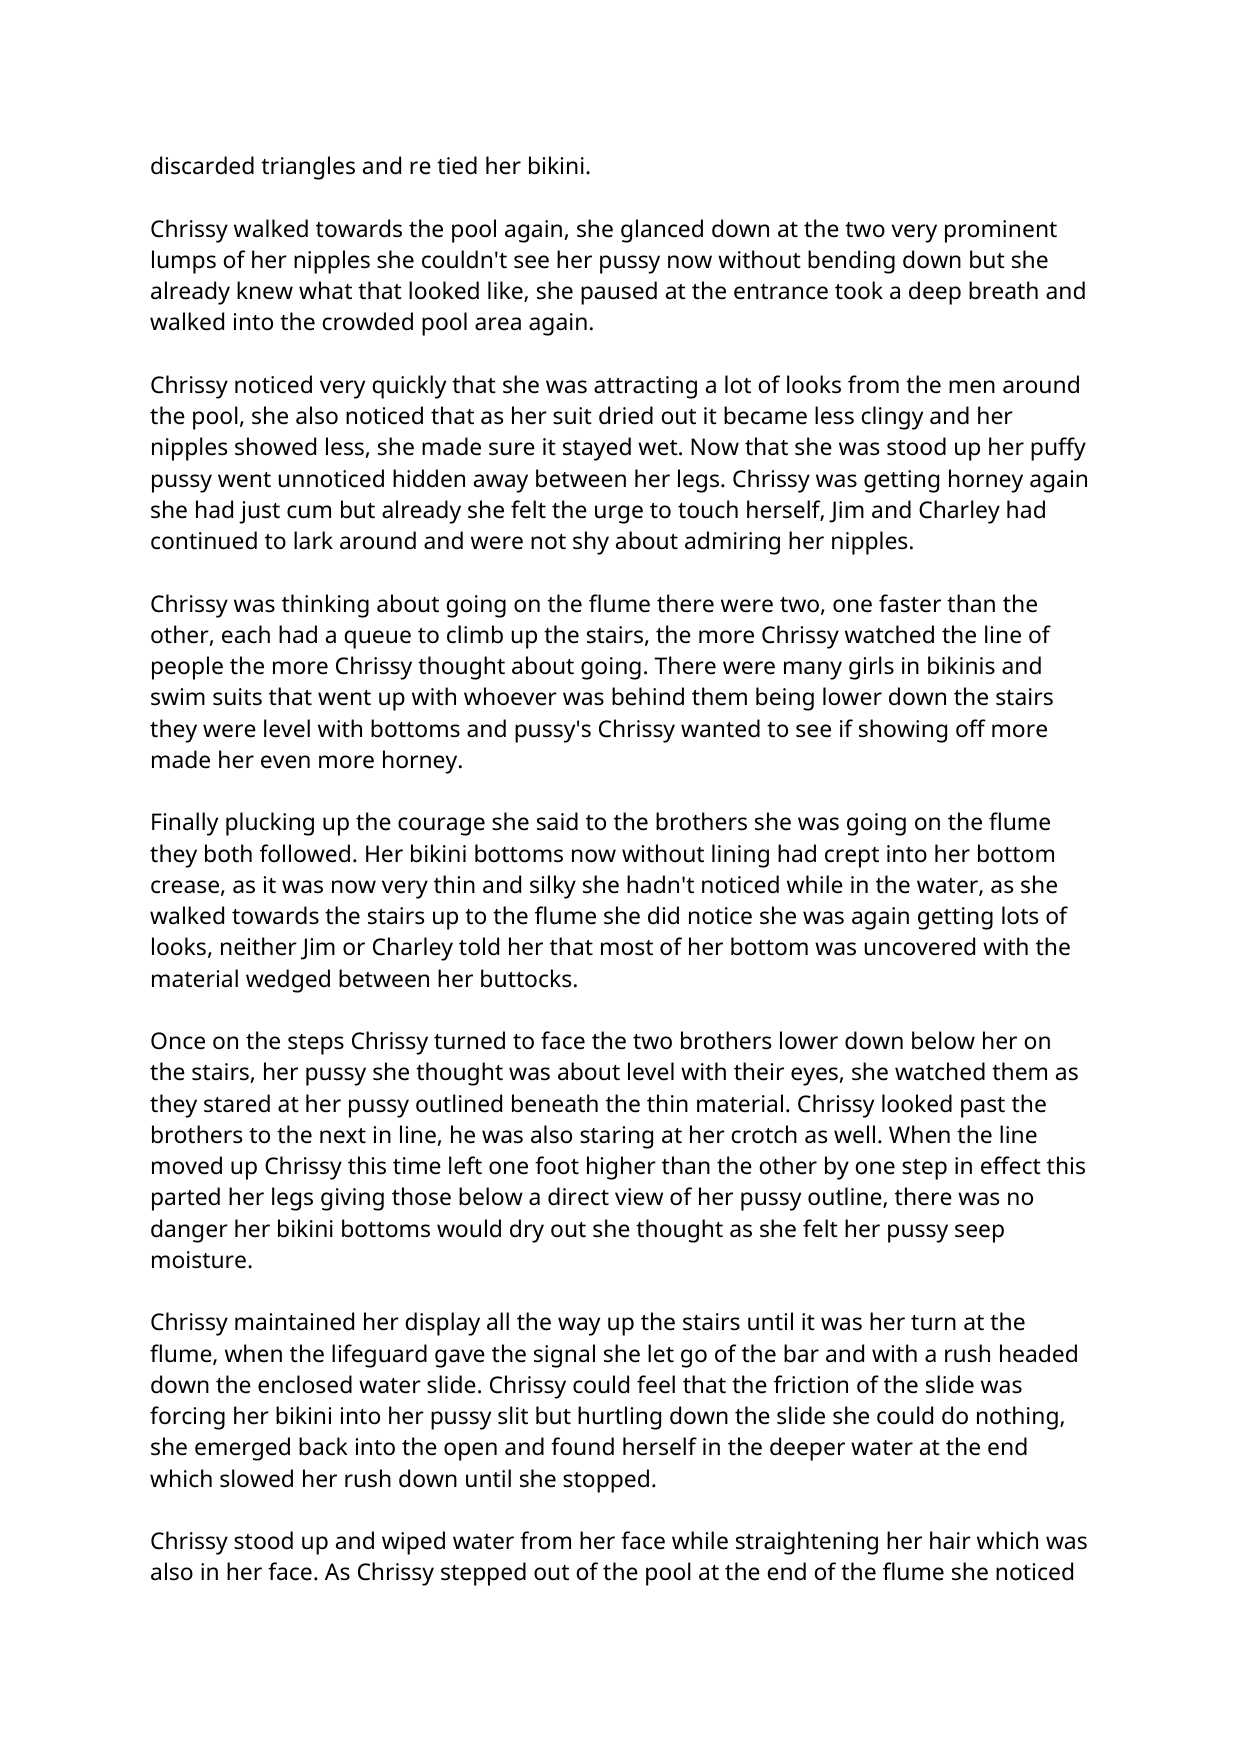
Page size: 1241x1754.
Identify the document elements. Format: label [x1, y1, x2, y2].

text [150, 150, 1090, 1587]
